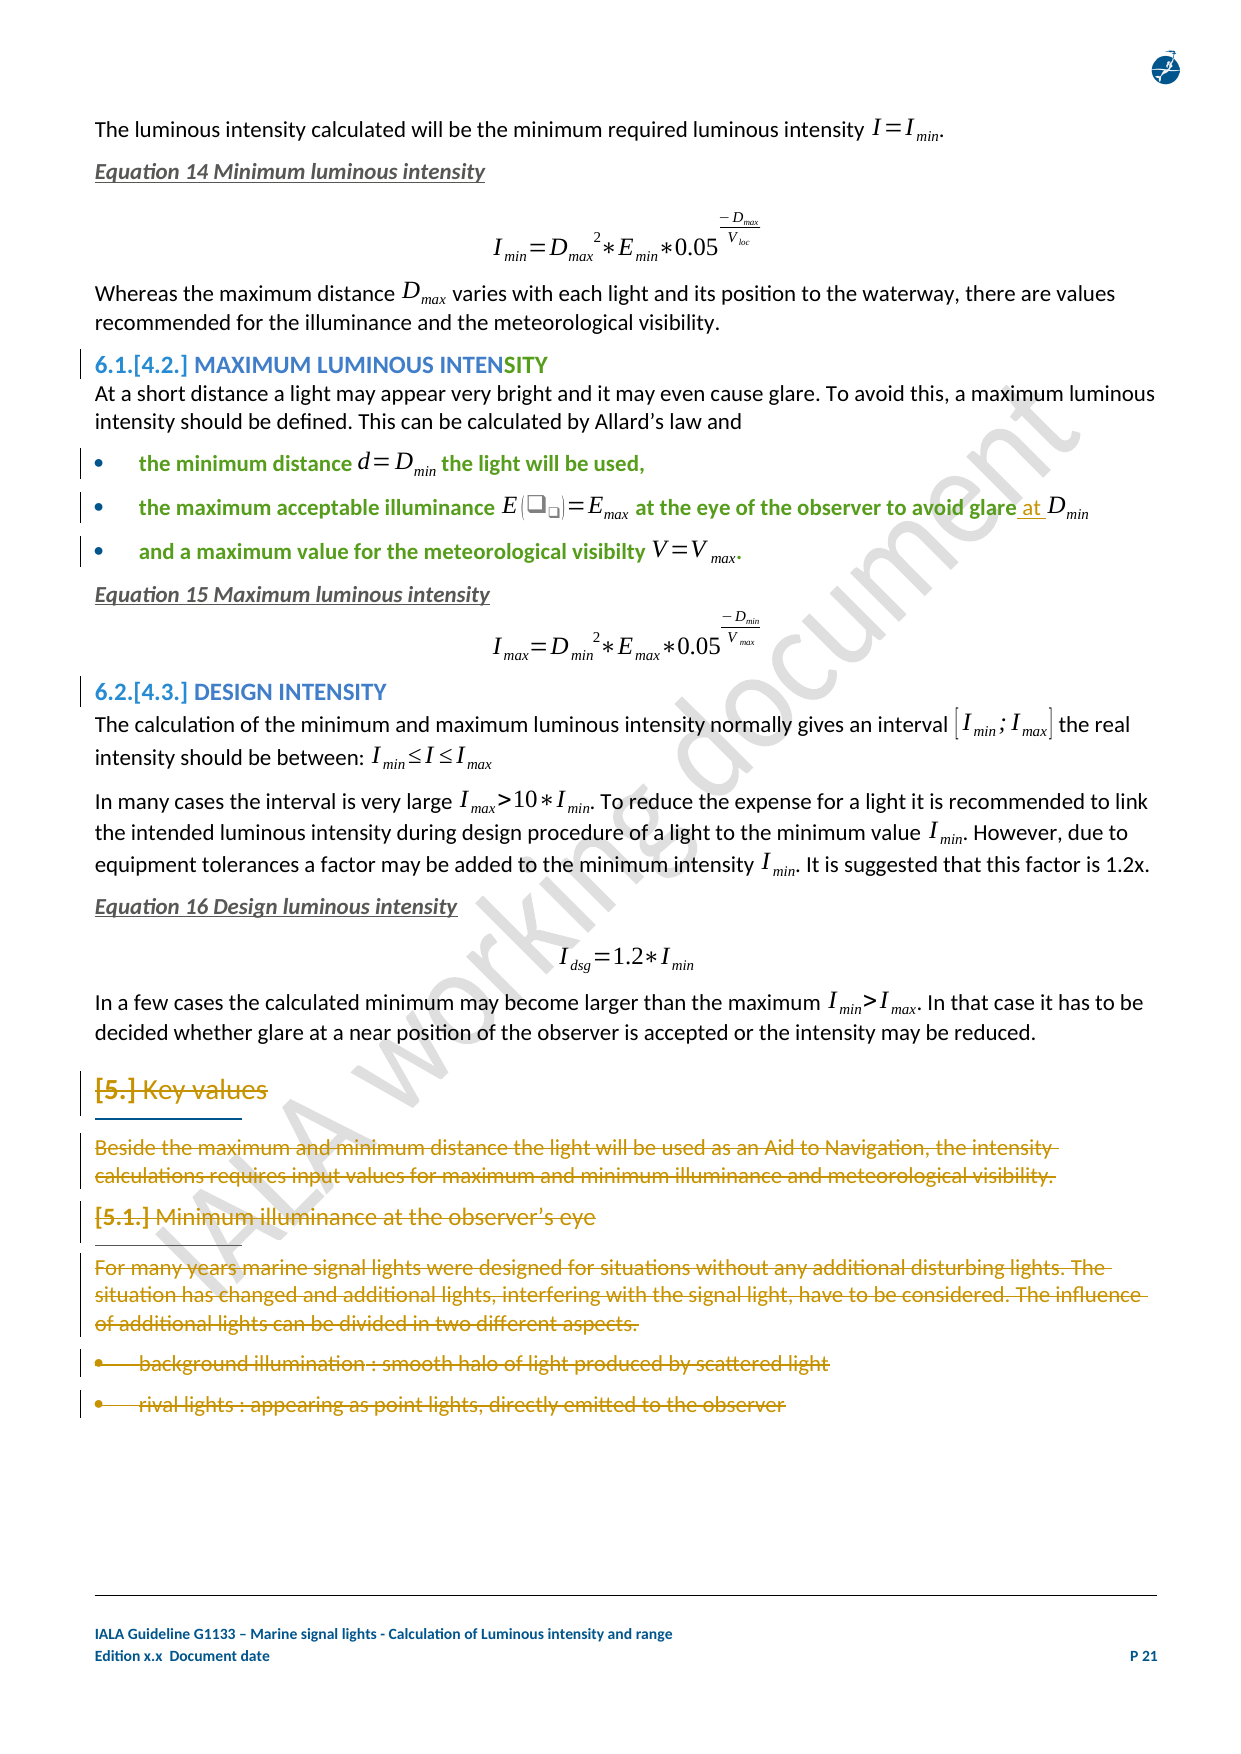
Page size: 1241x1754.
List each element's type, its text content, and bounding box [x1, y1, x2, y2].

text the minimum distance the light will be used, [94, 448, 1157, 479]
text and a maximum value for the meteorological visibilty . [94, 536, 1157, 567]
text Whereas the maximum distance varies with each light and its position to the waterway, there are values recommended for the illuminance and the meteorological visibility. [94, 277, 1157, 336]
text The calculation of the minimum and maximum luminous intensity normally gives an interval the real intensity should be between: [94, 707, 1157, 773]
text At a short distance a light may appear very bright and it may even cause glare. To avoid this, a maximum luminous intensity should be defined. This can be calculated by Allard’s law and [94, 379, 1157, 435]
text The luminous intensity calculated will be the minimum required luminous intensity . [94, 113, 1157, 145]
subtitle Maximum luminous intensity [94, 349, 1157, 379]
text the maximum acceptable illuminance at the eye of the observer to avoid glare [94, 492, 1157, 523]
text In a few cases the calculated minimum may become larger than the maximum . In that case it has to be decided whether glare at a near position of the observer is accepted or the intensity may be reduced. [94, 987, 1157, 1046]
picture [1120, 0, 1239, 119]
text In many cases the interval is very large . To reduce the expense for a light it is recommended to link the intended luminous intensity during design procedure of a light to the minimum value . However, due to equipment tolerances a factor may be added to the minimum intensity . It is suggested that this factor is 1.2x. [94, 785, 1157, 879]
subtitle Design intensity [94, 676, 1157, 707]
